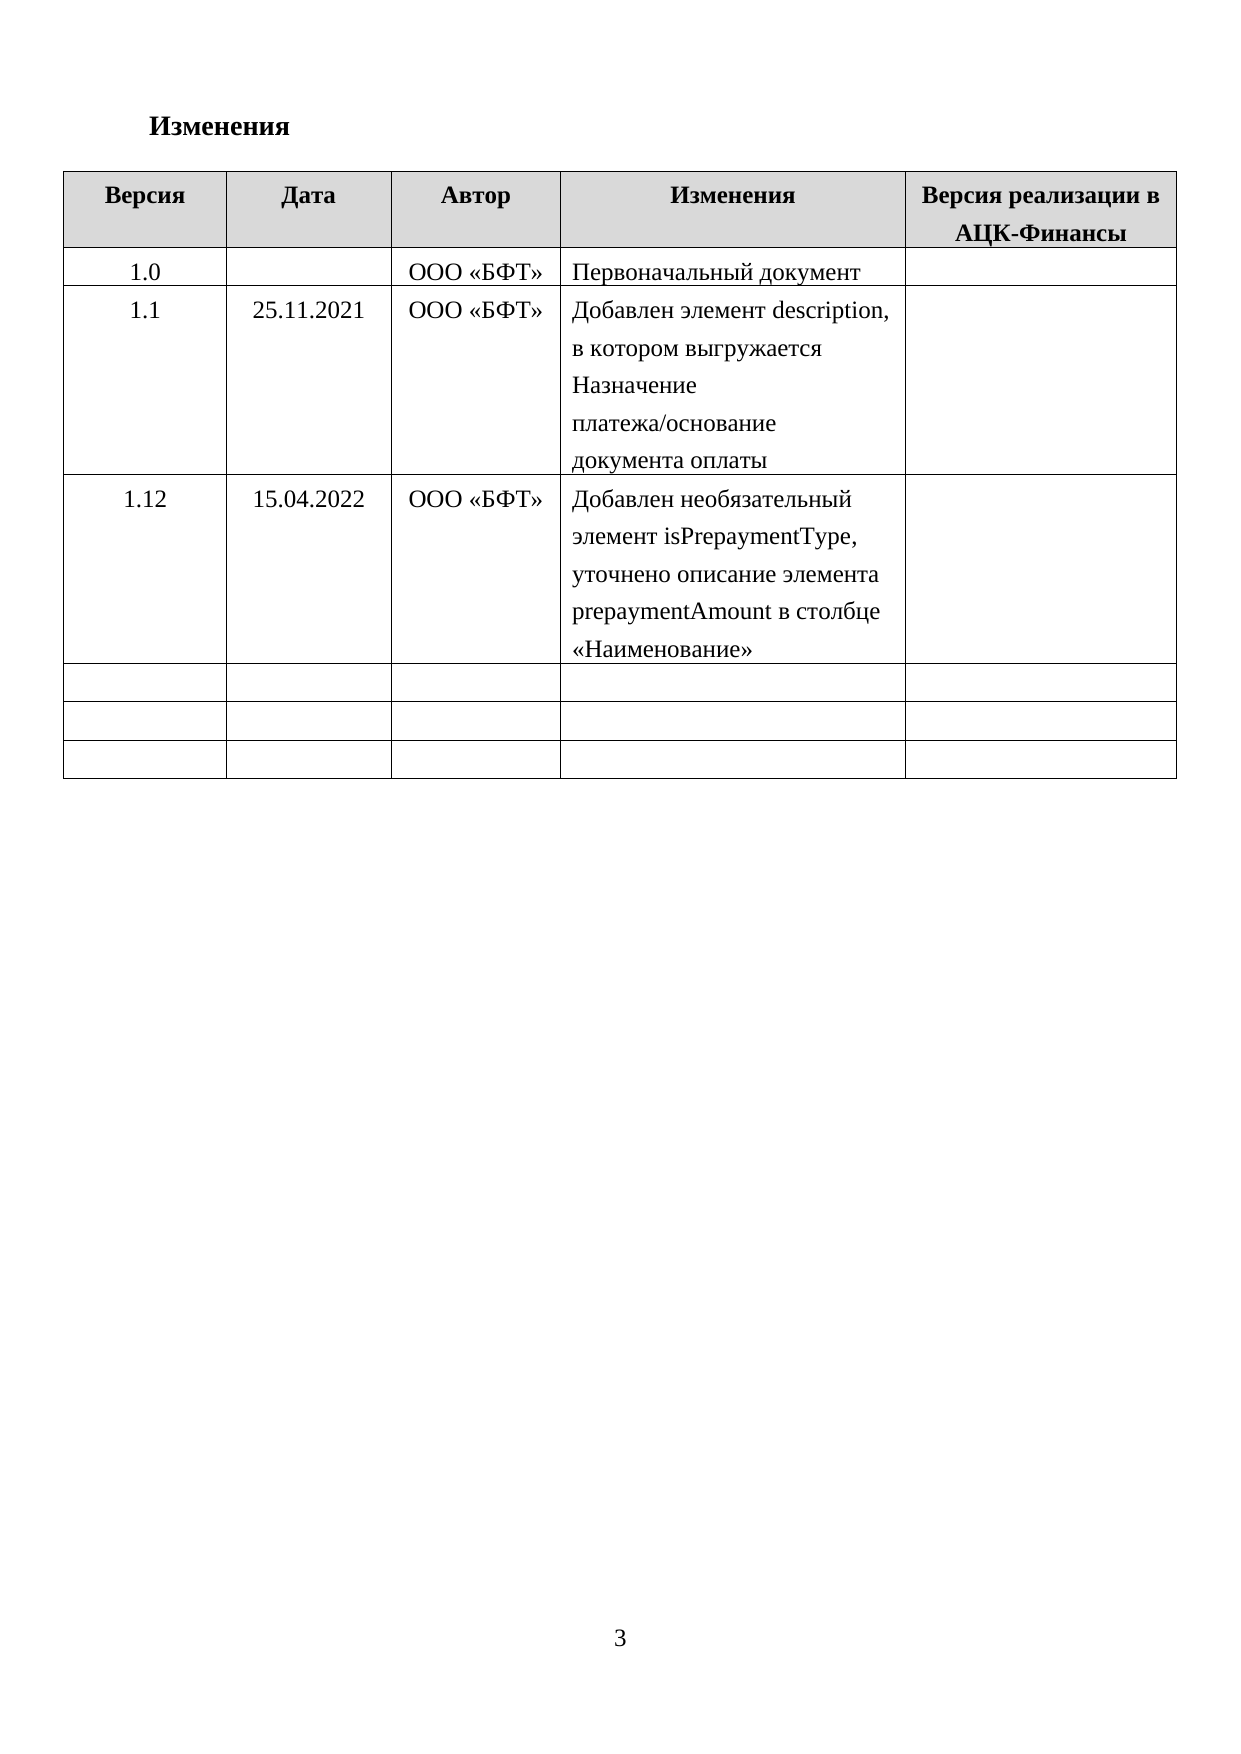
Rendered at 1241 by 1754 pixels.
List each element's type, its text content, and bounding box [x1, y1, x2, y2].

subtitle Изменения [75, 104, 1165, 142]
table_cell [906, 286, 1176, 474]
table_cell Добавлен элемент description, в котором выгружается Назначение платежа/основание документа оплаты [561, 286, 905, 474]
table_header Версия [64, 172, 226, 247]
table_header Изменения [561, 172, 905, 247]
table_cell [392, 741, 560, 778]
table_cell 1.12 [64, 475, 226, 662]
table_cell [561, 664, 905, 701]
table_cell 1.0 [64, 248, 226, 285]
table_cell 25.11.2021 [227, 286, 391, 474]
table_cell Добавлен необязательный элемент isPrepaymentType, уточнено описание элемента prepaymentAmount в столбце «Наименование» [561, 475, 905, 662]
table_cell 15.04.2022 [227, 475, 391, 662]
table_cell Первоначальный документ [561, 248, 905, 285]
table_cell [227, 664, 391, 701]
table_cell 1.1 [64, 286, 226, 474]
table_cell [906, 664, 1176, 701]
table_cell [392, 664, 560, 701]
table_cell [227, 741, 391, 778]
table_header Версия реализации в АЦК-Финансы [906, 172, 1176, 247]
table_cell ООО «БФТ» [392, 248, 560, 285]
table_cell [906, 475, 1176, 662]
table_cell [227, 702, 391, 739]
table_cell [64, 664, 226, 701]
table_cell [561, 702, 905, 739]
table_cell [64, 702, 226, 739]
table_cell [906, 741, 1176, 778]
table_cell [561, 741, 905, 778]
table_cell [64, 741, 226, 778]
table_cell [906, 248, 1176, 285]
table_header Автор [392, 172, 560, 247]
table_cell ООО «БФТ» [392, 286, 560, 474]
table_cell [227, 248, 391, 285]
table_cell ООО «БФТ» [392, 475, 560, 662]
table_cell [392, 702, 560, 739]
table_cell [906, 702, 1176, 739]
table_header Дата [227, 172, 391, 247]
